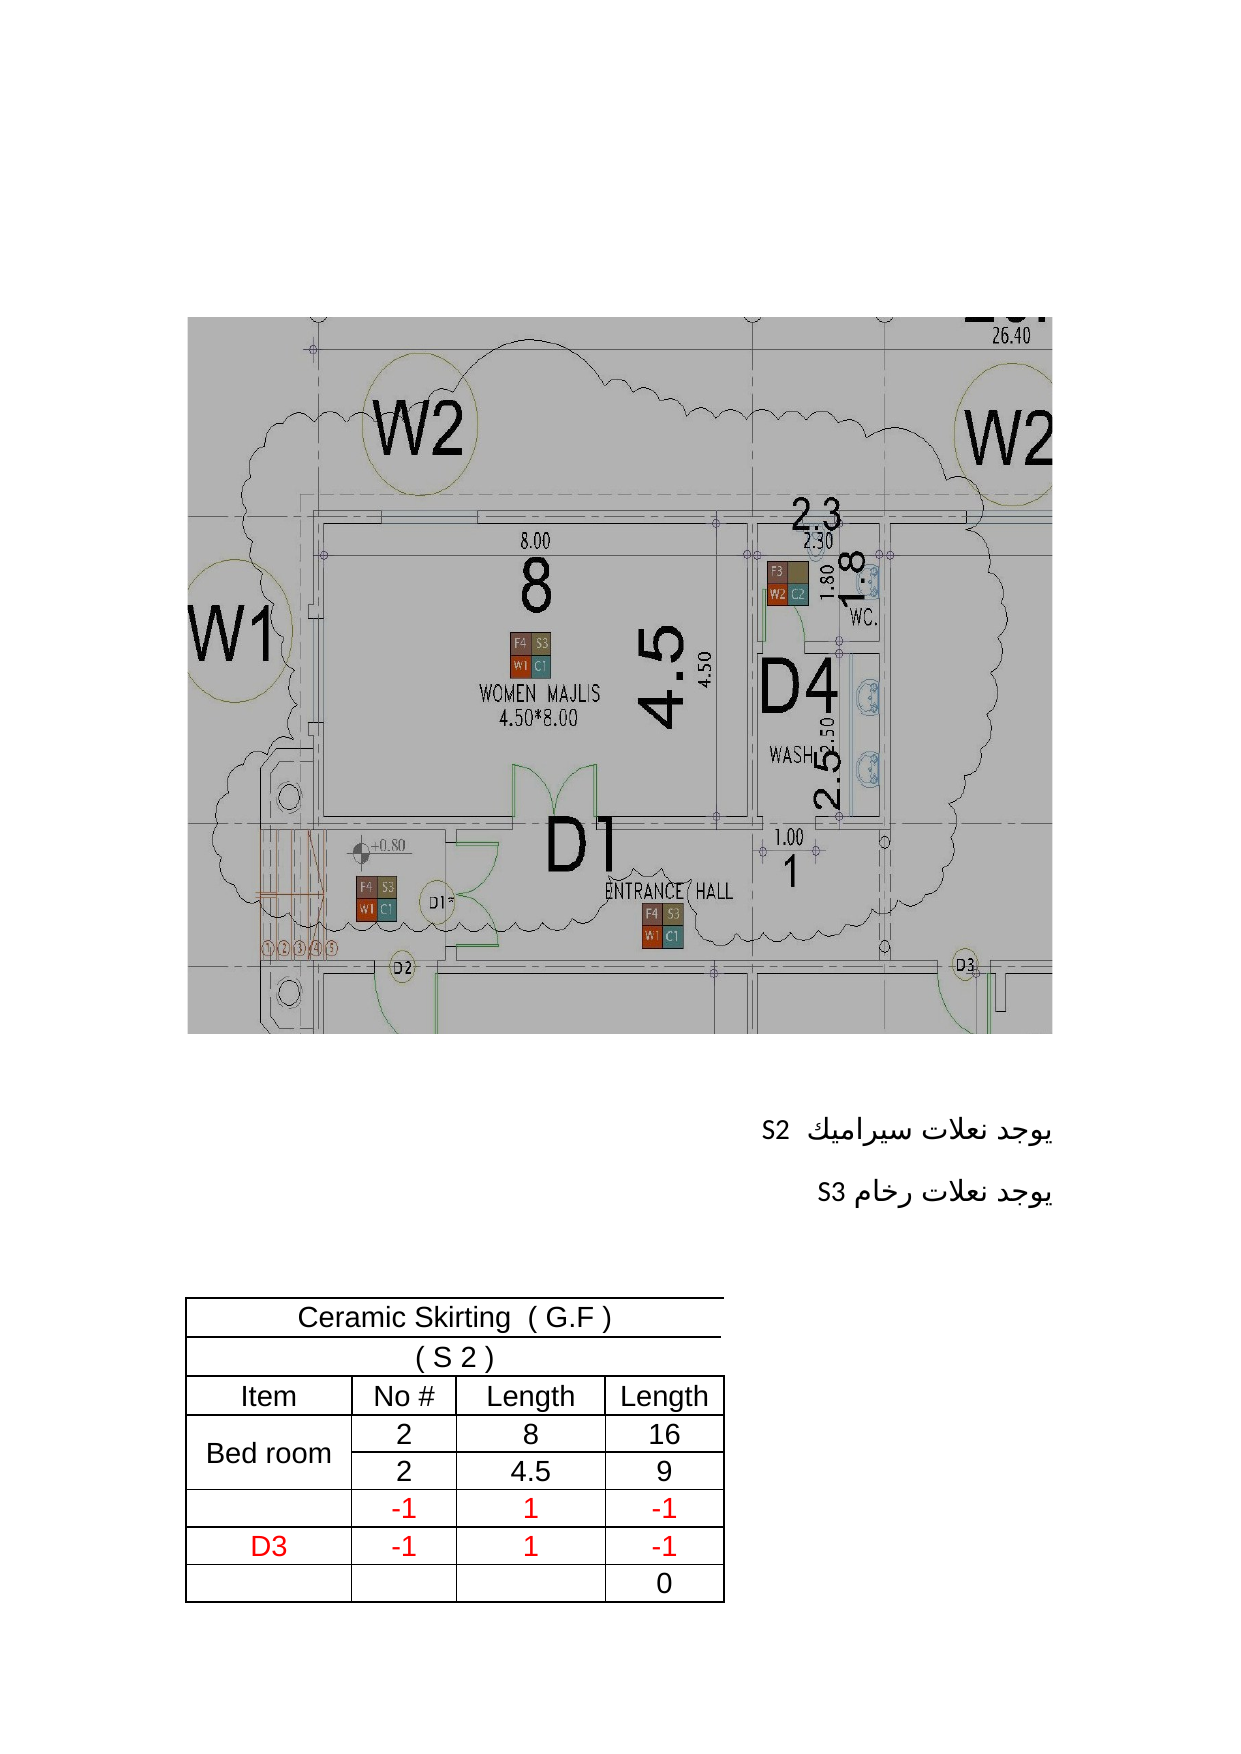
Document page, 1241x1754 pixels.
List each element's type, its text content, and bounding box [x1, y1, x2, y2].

table_cell 1 [457, 1528, 605, 1564]
table_cell Length [457, 1377, 604, 1414]
table_cell 0 [606, 1565, 723, 1601]
table_cell -1 [352, 1528, 456, 1564]
table_cell 4.5 [457, 1453, 605, 1489]
table_header Ceramic Skirting ( G.F ) [187, 1299, 723, 1336]
table_cell -1 [606, 1490, 723, 1526]
table_cell Item [187, 1377, 351, 1414]
table_cell ( S 2 ) [187, 1336, 723, 1375]
table_cell Bed room [187, 1416, 351, 1489]
text يوجد نعلات سيراميك S2 [187, 1111, 1053, 1147]
table_cell 8 [457, 1416, 605, 1451]
table_cell [187, 1565, 351, 1601]
table_cell -1 [352, 1490, 456, 1526]
table_cell D3 [187, 1528, 351, 1564]
table_cell 9 [606, 1453, 723, 1489]
table_cell 1 [457, 1490, 605, 1526]
table_cell [187, 1490, 351, 1526]
table_cell 2 [352, 1453, 456, 1489]
table_cell [457, 1565, 605, 1601]
table_cell -1 [606, 1528, 723, 1564]
table_cell [352, 1565, 456, 1601]
table_cell No # [353, 1377, 455, 1414]
table_cell 2 [352, 1416, 456, 1451]
text يوجد نعلات رخام S3 [187, 1173, 1053, 1209]
table_cell Length [606, 1377, 723, 1414]
table_cell 16 [606, 1416, 723, 1451]
picture [187, 317, 1053, 1034]
